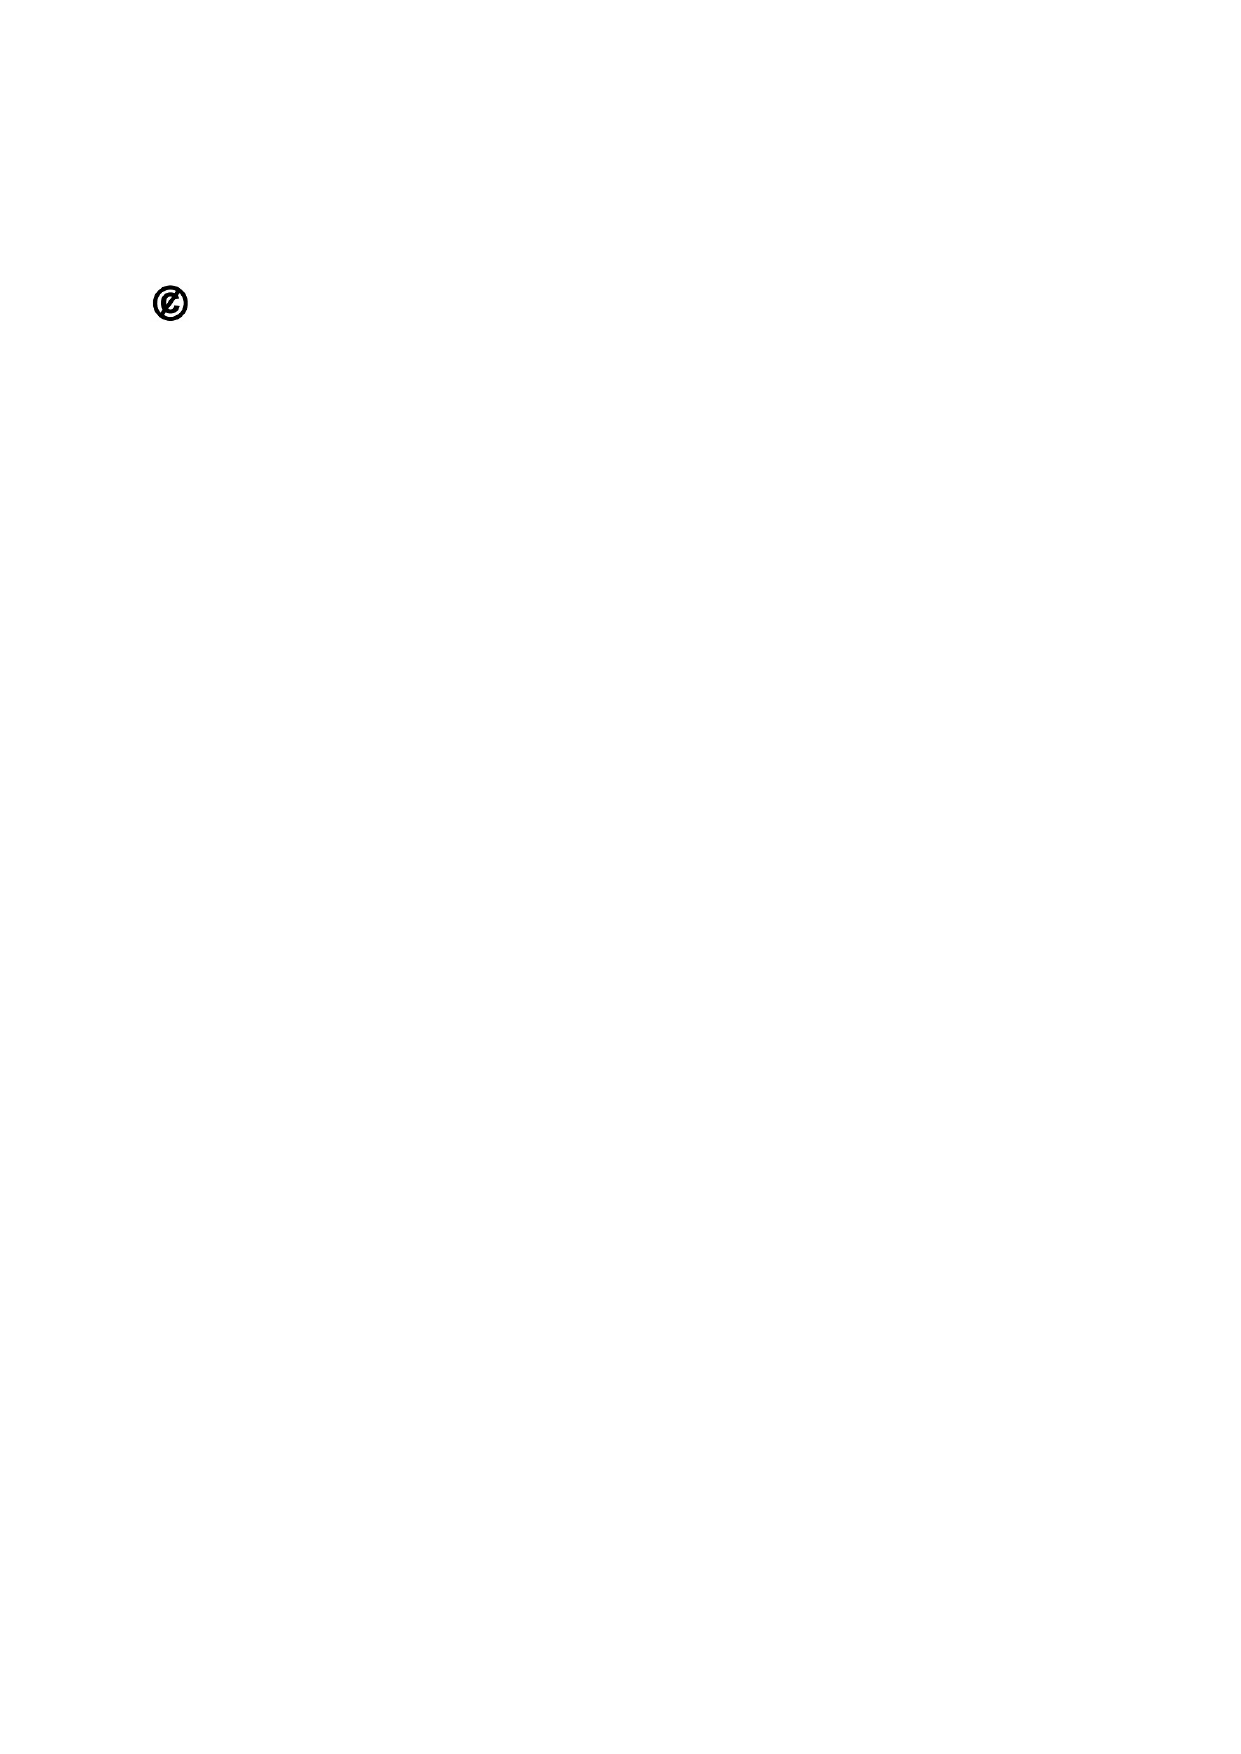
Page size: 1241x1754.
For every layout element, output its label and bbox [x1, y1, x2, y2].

picture [150, 282, 189, 322]
